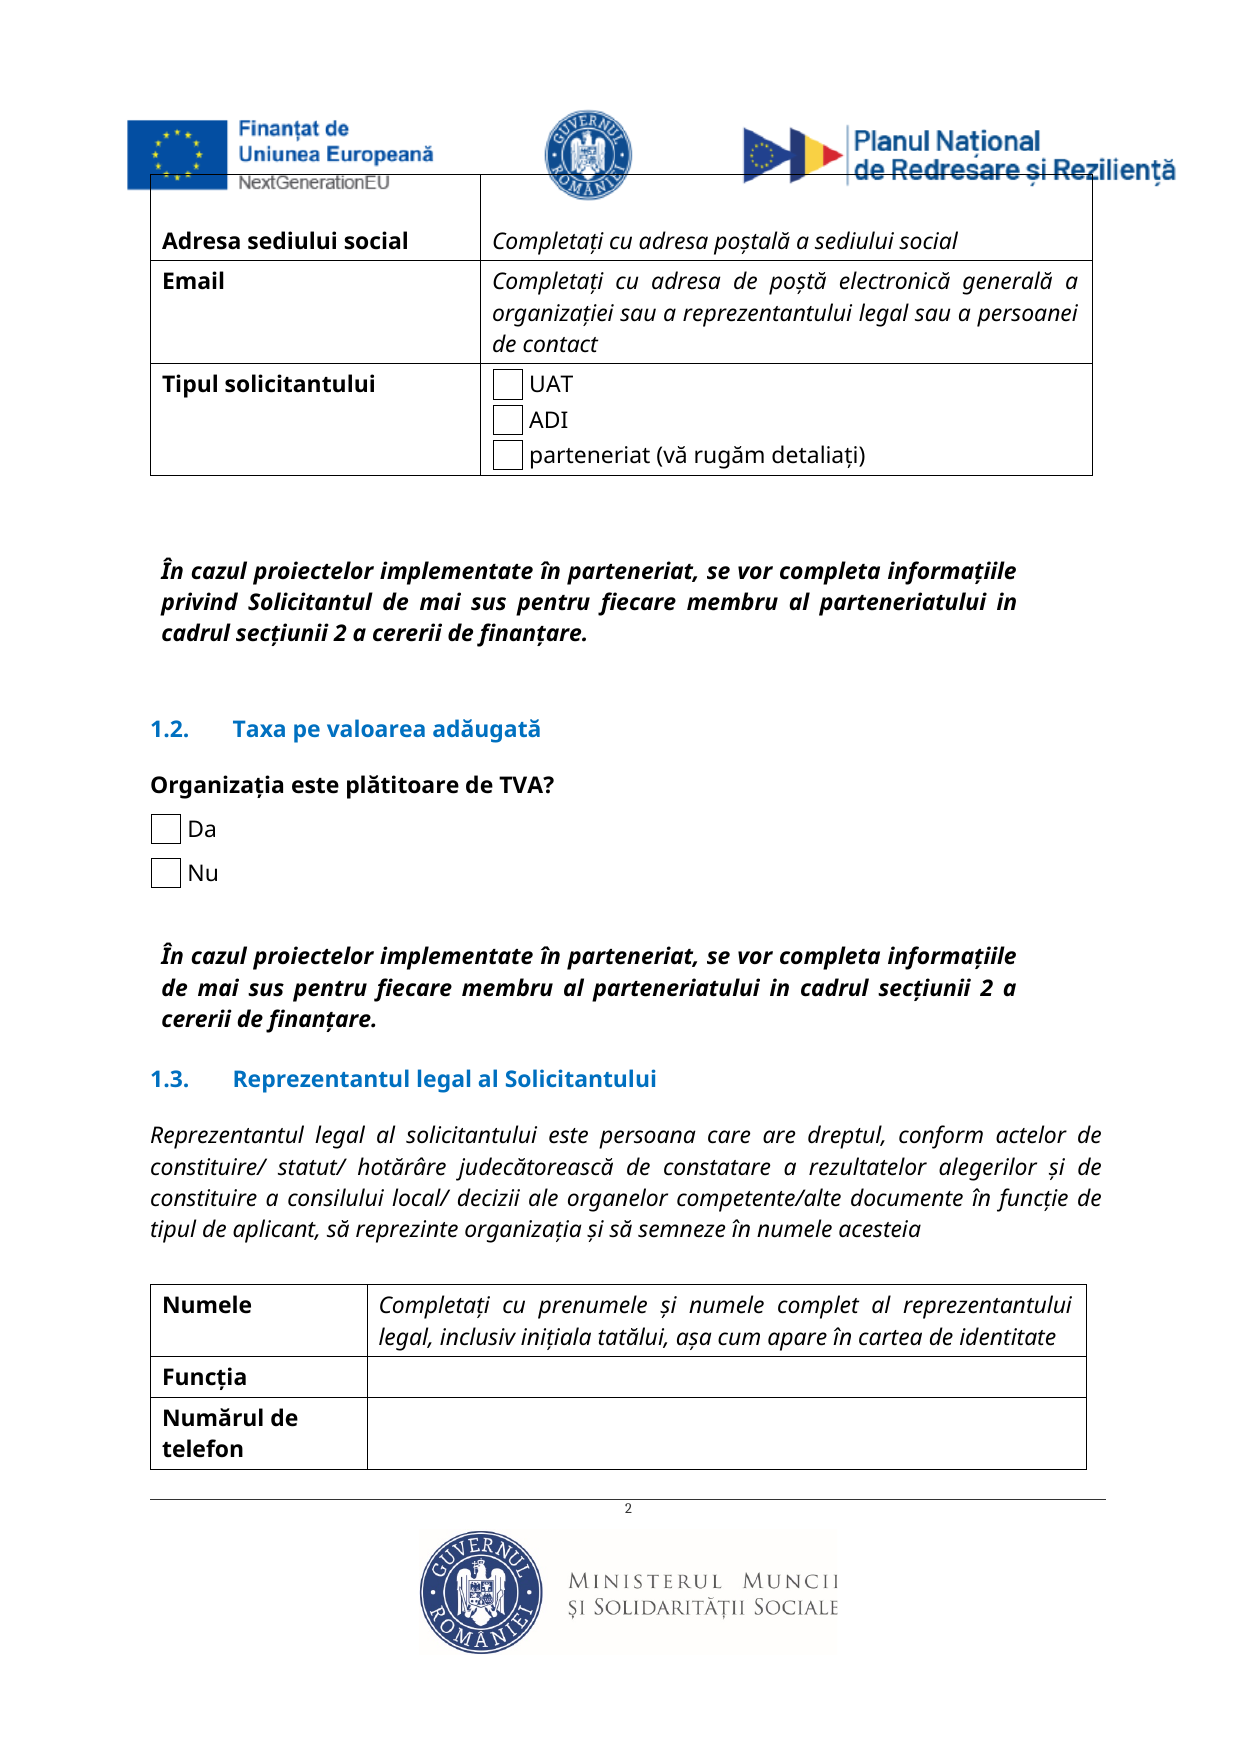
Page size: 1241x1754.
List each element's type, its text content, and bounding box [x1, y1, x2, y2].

text Da [150, 813, 1106, 844]
text Organizaţia este plătitoare de TVA? [150, 769, 1106, 801]
table_cell Adresa sediului social [151, 175, 480, 260]
list Reprezentantul legal al Solicitantului [150, 1063, 1106, 1094]
table_cell [368, 1357, 1086, 1397]
list Taxa pe valoarea adăugată [150, 713, 1106, 744]
table_cell Funcţia [151, 1357, 367, 1397]
table_header În cazul proiectelor implementate în parteneriat, se vor completa informațiile de mai sus pentru fiecare membru al parteneriatului in cadrul secțiunii 2 a cererii de finanțare. [150, 936, 1032, 1038]
table_header În cazul proiectelor implementate în parteneriat, se vor completa informațiile privind Solicitantul de mai sus pentru fiecare membru al parteneriatului in cadrul secțiunii 2 a cererii de finanțare. [150, 515, 1032, 653]
table_cell Email [151, 261, 480, 363]
picture [74, 90, 1182, 221]
picture [418, 1529, 838, 1655]
table_header Numele [151, 1285, 367, 1356]
table_cell Tipul solicitantului [151, 364, 480, 475]
table_cell UAT ADI parteneriat (vă rugăm detaliați) [481, 364, 1092, 475]
table_cell Completaţi cu adresa de poştă electronică generală a organizaţiei sau a reprezentantului legal sau a persoanei de contact [481, 261, 1092, 363]
text Reprezentantul legal al solicitantului este persoana care are dreptul, conform actelor de constituire/ statut/ hotărâre judecătorească de constatare a rezultatelor alegerilor și de constituire a consilului local/ decizii ale organelor competente/alte documente în funcție de tipul de aplicant, să reprezinte organizaţia şi să semneze în numele acesteia [150, 1119, 1106, 1244]
text Nu [150, 857, 1106, 888]
table_header Completaţi cu prenumele şi numele complet al reprezentantului legal, inclusiv iniţiala tatălui, aşa cum apare în cartea de identitate [368, 1285, 1086, 1356]
table_cell Numărul de telefon [151, 1398, 367, 1468]
table_cell Completaţi cu adresa poştală a sediului social [481, 175, 1092, 260]
table_cell [368, 1398, 1086, 1468]
